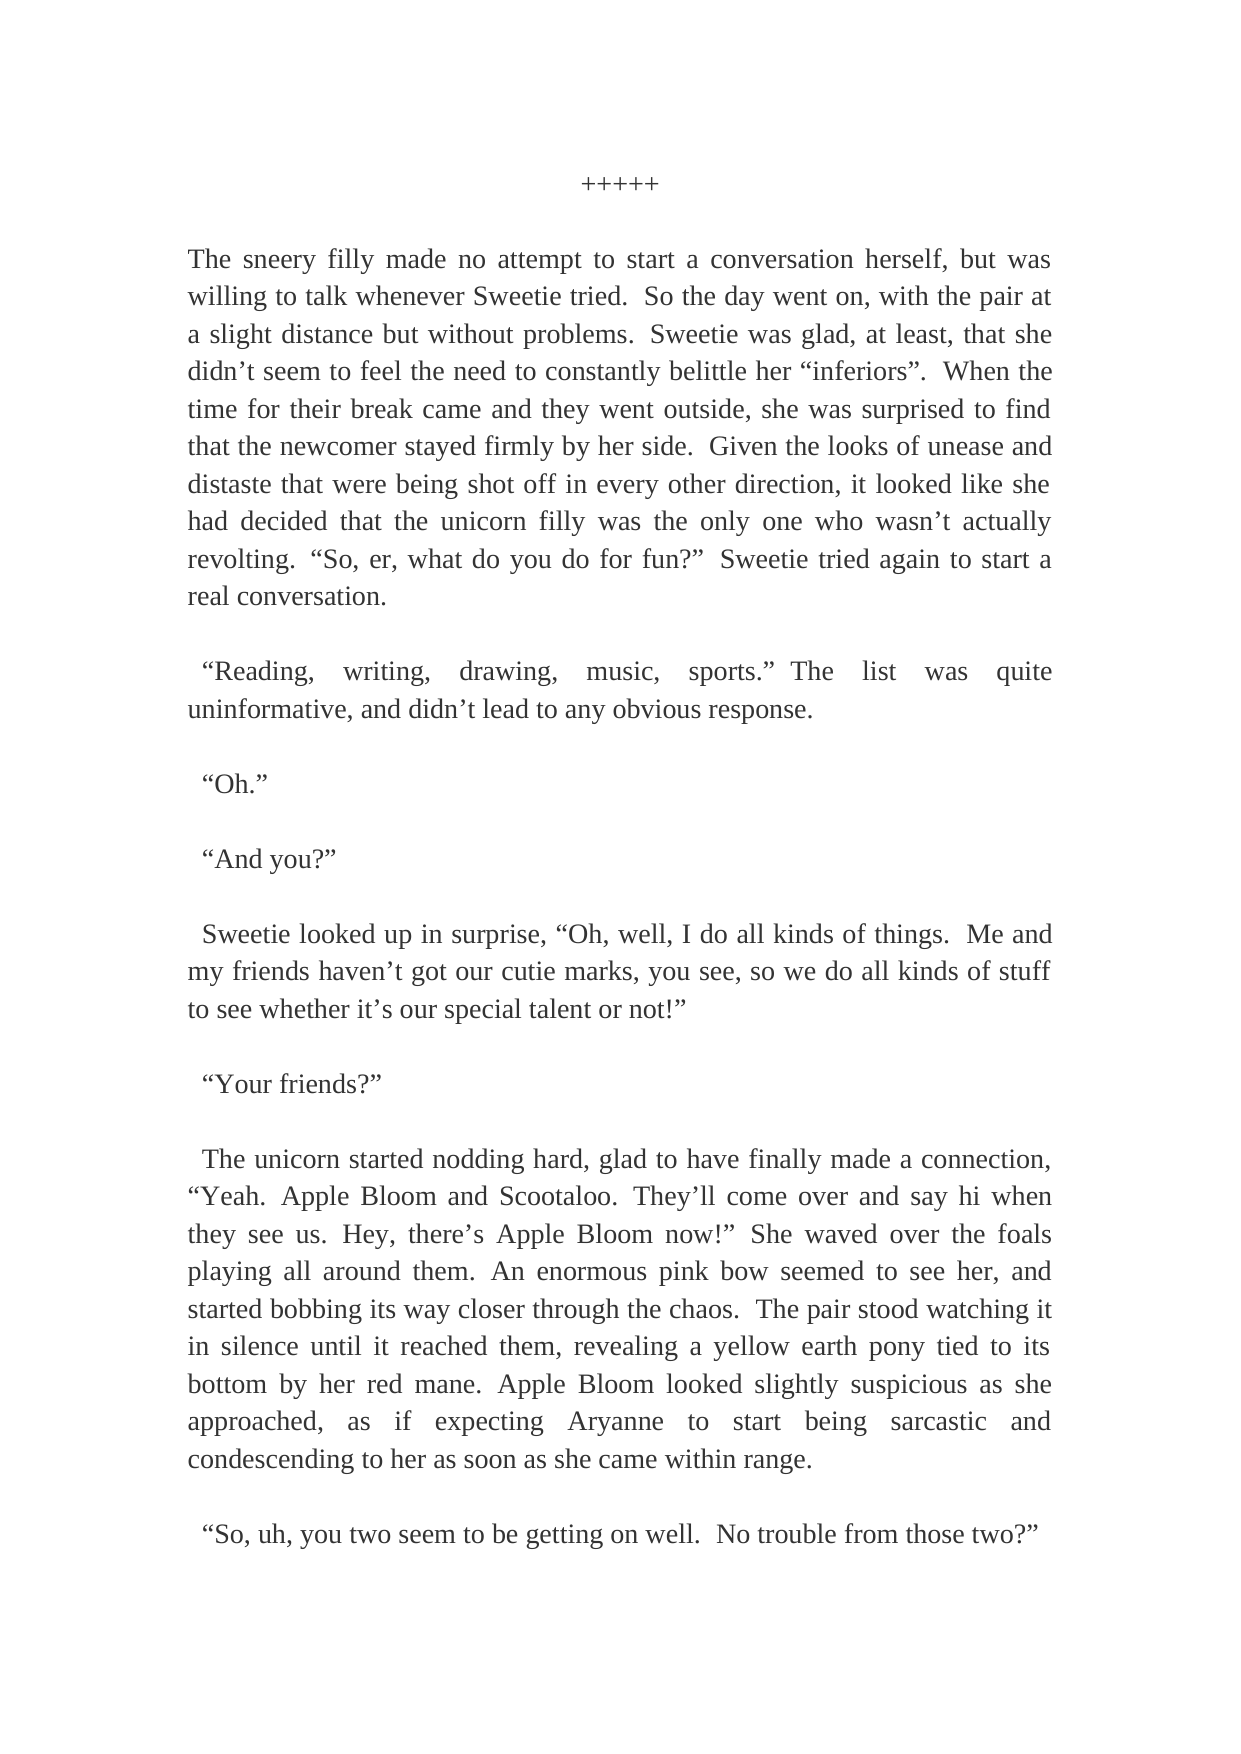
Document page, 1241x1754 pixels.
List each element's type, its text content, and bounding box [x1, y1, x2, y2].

text Sweetie looked up in surprise, “Oh, well, I do all kinds of things. Me and my friends haven’t got our cutie marks, you see, so we do all kinds of stuff to see whether it’s our special talent or not!” [187, 914, 1053, 1027]
text The unicorn started nodding hard, glad to have finally made a connection, “Yeah. Apple Bloom and Scootaloo. They’ll come over and say hi when they see us. Hey, there’s Apple Bloom now!” She waved over the foals playing all around them. An enormous pink bow seemed to see her, and started bobbing its way closer through the chaos. The pair stood watching it in silence until it reached them, revealing a yellow earth pony tied to its bottom by her red mane. Apple Bloom looked slightly suspicious as she approached, as if expecting Aryanne to start being sarcastic and condescending to her as soon as she came within range. [187, 1139, 1053, 1477]
text “And you?” [187, 839, 1053, 877]
text “Reading, writing, drawing, music, sports.” The list was quite uninformative, and didn’t lead to any obvious response. [187, 652, 1053, 727]
text +++++ [187, 164, 1053, 202]
text “So, uh, you two seem to be getting on well. No trouble from those two?” [187, 1514, 1053, 1552]
text “Oh.” [187, 764, 1053, 802]
text The sneery filly made no attempt to start a conversation herself, but was willing to talk whenever Sweetie tried. So the day went on, with the pair at a slight distance but without problems. Sweetie was glad, at least, that she didn’t seem to feel the need to constantly belittle her “inferiors”. When the time for their break came and they went outside, she was surprised to find that the newcomer stayed firmly by her side. Given the looks of unease and distaste that were being shot off in every other direction, it looked like she had decided that the unicorn filly was the only one who wasn’t actually revolting. “So, er, what do you do for fun?” Sweetie tried again to start a real conversation. [187, 239, 1053, 614]
text “Your friends?” [187, 1064, 1053, 1102]
